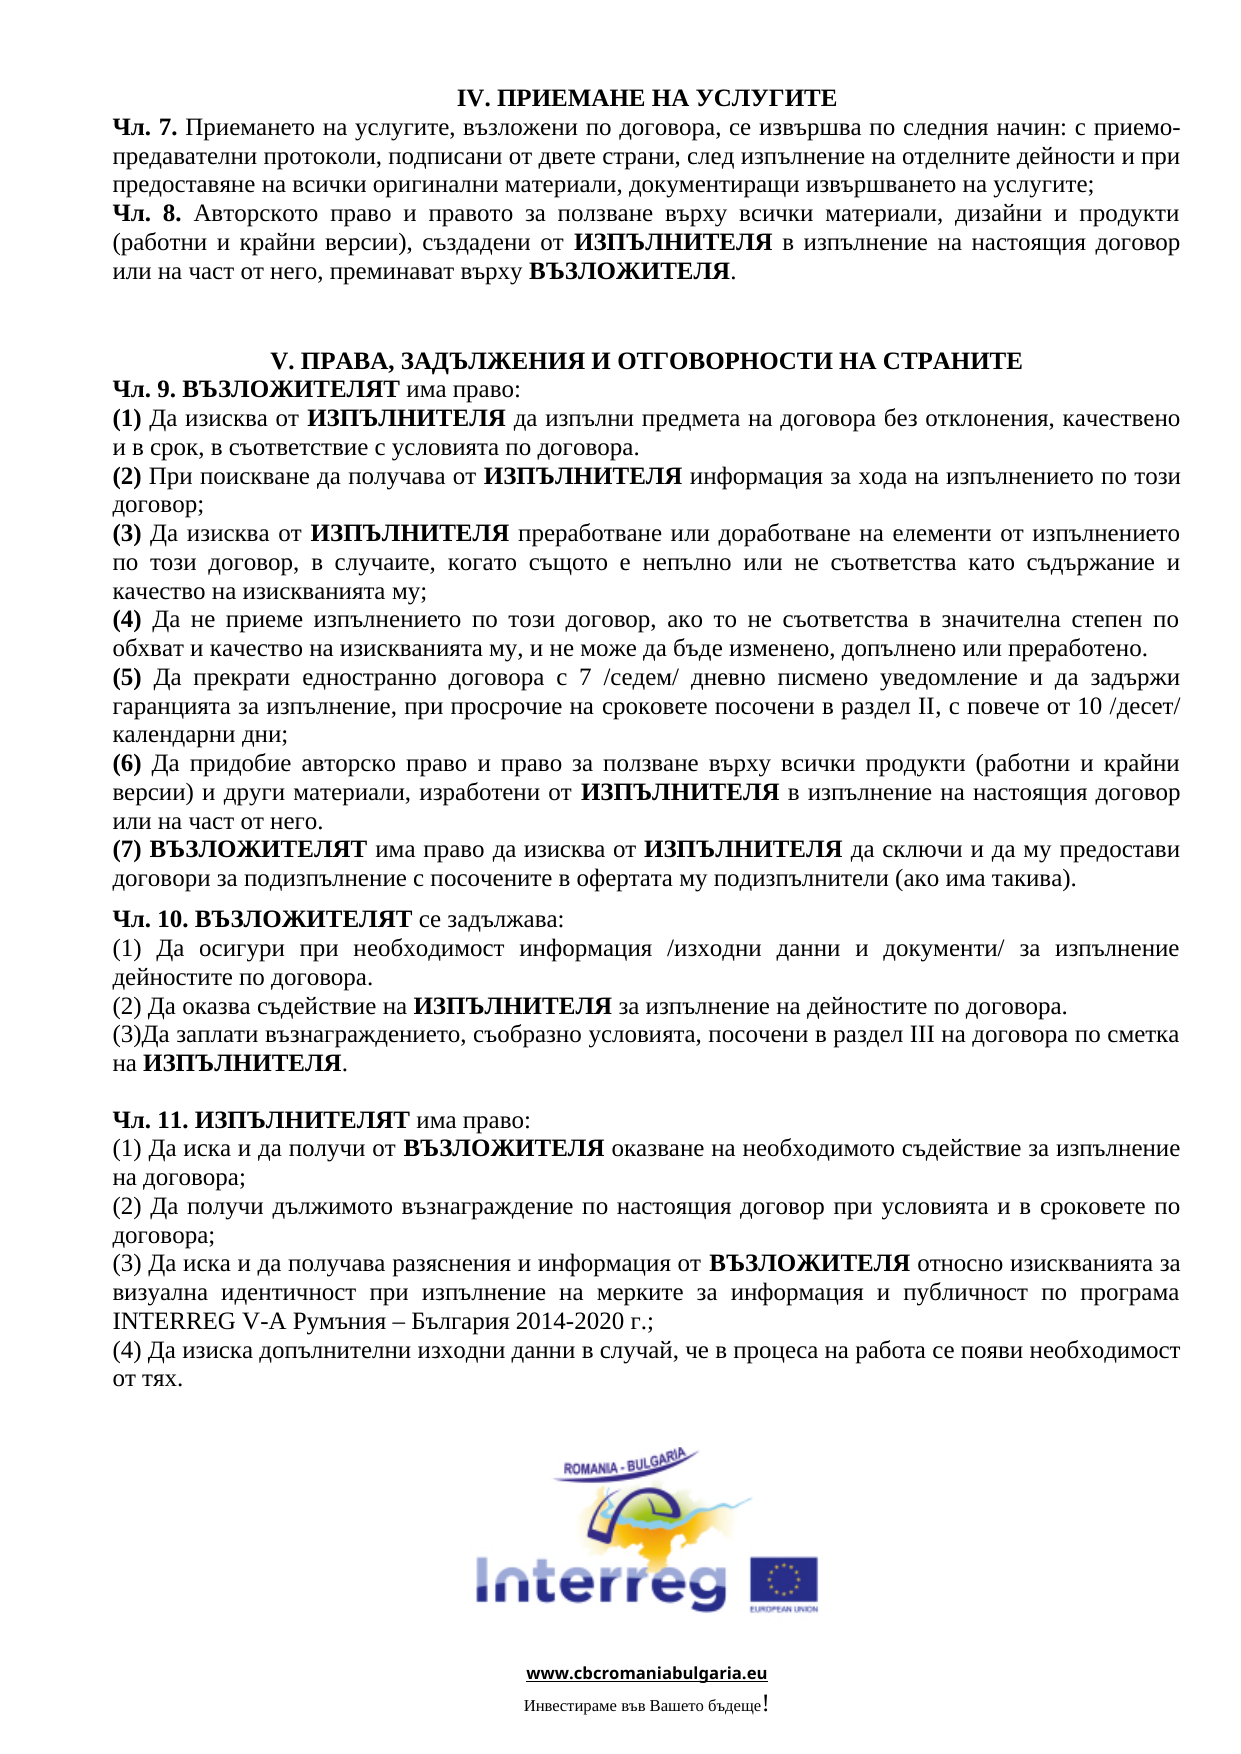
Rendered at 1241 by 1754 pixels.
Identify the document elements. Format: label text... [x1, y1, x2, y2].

text Чл. 8. Авторското право и правото за ползване върху всички материали, дизайни и продукти (работни и крайни версии), създадени от ИЗПЪЛНИТЕЛЯ в изпълнение на настоящия договор или на част от него, преминават върху ВЪЗЛОЖИТЕЛЯ. [112, 198, 1181, 284]
text (6) Да придобие авторско право и право за ползване върху всички продукти (работни и крайни версии) и други материали, изработени от ИЗПЪЛНИТЕЛЯ в изпълнение на настоящия договор или на част от него. [112, 748, 1181, 834]
text (4) Да не приеме изпълнението по този договор, ако то не съответства в значителна степен по обхват и качество на изискванията му, и не може да бъде изменено, допълнено или преработено. [112, 604, 1181, 662]
text (4) Да изиска допълнителни изходни данни в случай, че в процеса на работа се появи необходимост от тях. [112, 1335, 1181, 1392]
text (3) Да иска и да получава разяснения и информация от ВЪЗЛОЖИТЕЛЯ относно изискванията за визуална идентичност при изпълнение на мерките за информация и публичност по програма INTERREG V-A Румъния – България 2014-2020 г.; [112, 1248, 1181, 1335]
text (1) Да осигури при необходимост информация /изходни данни и документи/ за изпълнение дейностите по договора. [112, 933, 1181, 991]
text (2) Да получи дължимото възнаграждение по настоящия договор при условията и в сроковете по договора; [112, 1191, 1181, 1248]
text V. ПРАВА, ЗАДЪЛЖЕНИЯ И ОТГОВОРНОСТИ НА СТРАНИТЕ [112, 346, 1181, 374]
text (3)Да заплати възнаграждението, съобразно условията, посочени в раздел ІІІ на договора по сметка на ИЗПЪЛНИТЕЛЯ. [112, 1019, 1181, 1077]
text (5) Да прекрати едностранно договора с 7 /седем/ дневно писмено уведомление и да задържи гаранцията за изпълнение, при просрочие на сроковете посочени в раздел ІІ, с повече от 10 /десет/ календарни дни; [112, 662, 1181, 748]
text (1) Да иска и да получи от ВЪЗЛОЖИТЕЛЯ оказване на необходимото съдействие за изпълнение на договора; [112, 1133, 1181, 1191]
text (2) Да оказва съдействие на ИЗПЪЛНИТЕЛЯ за изпълнение на дейностите по договора. [112, 991, 1181, 1019]
text (7) ВЪЗЛОЖИТЕЛЯТ има право да изисква от ИЗПЪЛНИТЕЛЯ да сключи и да му предостави договори за подизпълнение с посочените в офертата му подизпълнители (ако има такива). [112, 834, 1181, 892]
text Чл. 7. Приемането на услугите, възложени по договора, се извършва по следния начин: с приемо-предавателни протоколи, подписани от двете страни, след изпълнение на отделните дейности и при предоставяне на всички оригинални материали, документиращи извършването на услугите; [112, 112, 1182, 198]
text Чл. 9. ВЪЗЛОЖИТЕЛЯТ има право: [112, 374, 1181, 403]
text ІV. ПРИЕМАНЕ НА УСЛУГИТЕ [112, 83, 1182, 112]
text Чл. 11. ИЗПЪЛНИТЕЛЯТ има право: [112, 1105, 1181, 1133]
text (3) Да изисква от ИЗПЪЛНИТЕЛЯ преработване или доработване на елементи от изпълнението по този договор, в случаите, когато същото е непълно или не съответства като съдържание и качество на изискванията му; [112, 518, 1181, 604]
text (1) Да изисква от ИЗПЪЛНИТЕЛЯ да изпълни предмета на договора без отклонения, качествено и в срок, в съответствие с условията по договора. [112, 403, 1181, 461]
text Чл. 10. ВЪЗЛОЖИТЕЛЯТ се задължава: [112, 904, 1181, 933]
text (2) При поискване да получава от ИЗПЪЛНИТЕЛЯ информация за хода на изпълнението по този договор; [112, 461, 1181, 518]
